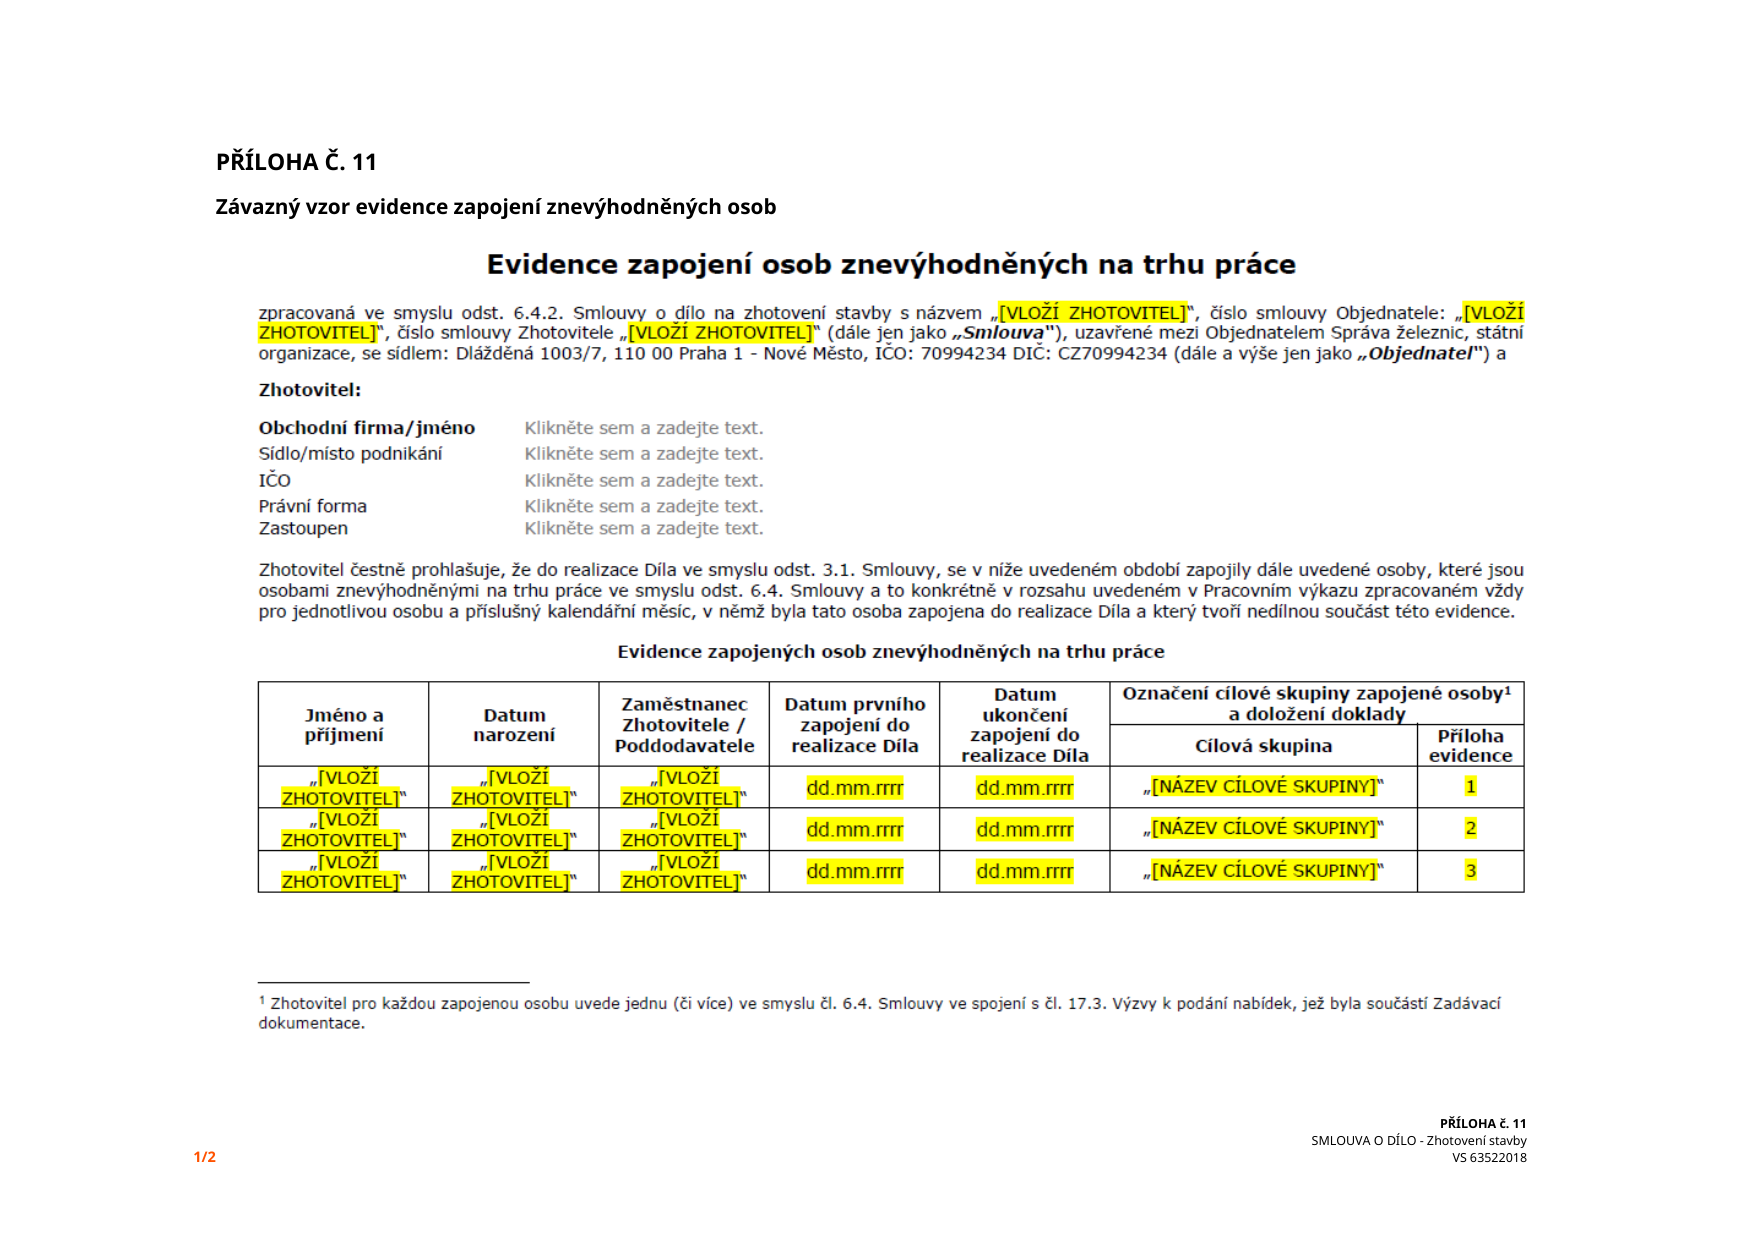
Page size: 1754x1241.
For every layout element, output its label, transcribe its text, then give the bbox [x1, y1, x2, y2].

text Příloha č. 11 [216, 146, 1606, 177]
text Závazný vzor evidence zapojení znevýhodněných osob [216, 192, 1606, 221]
